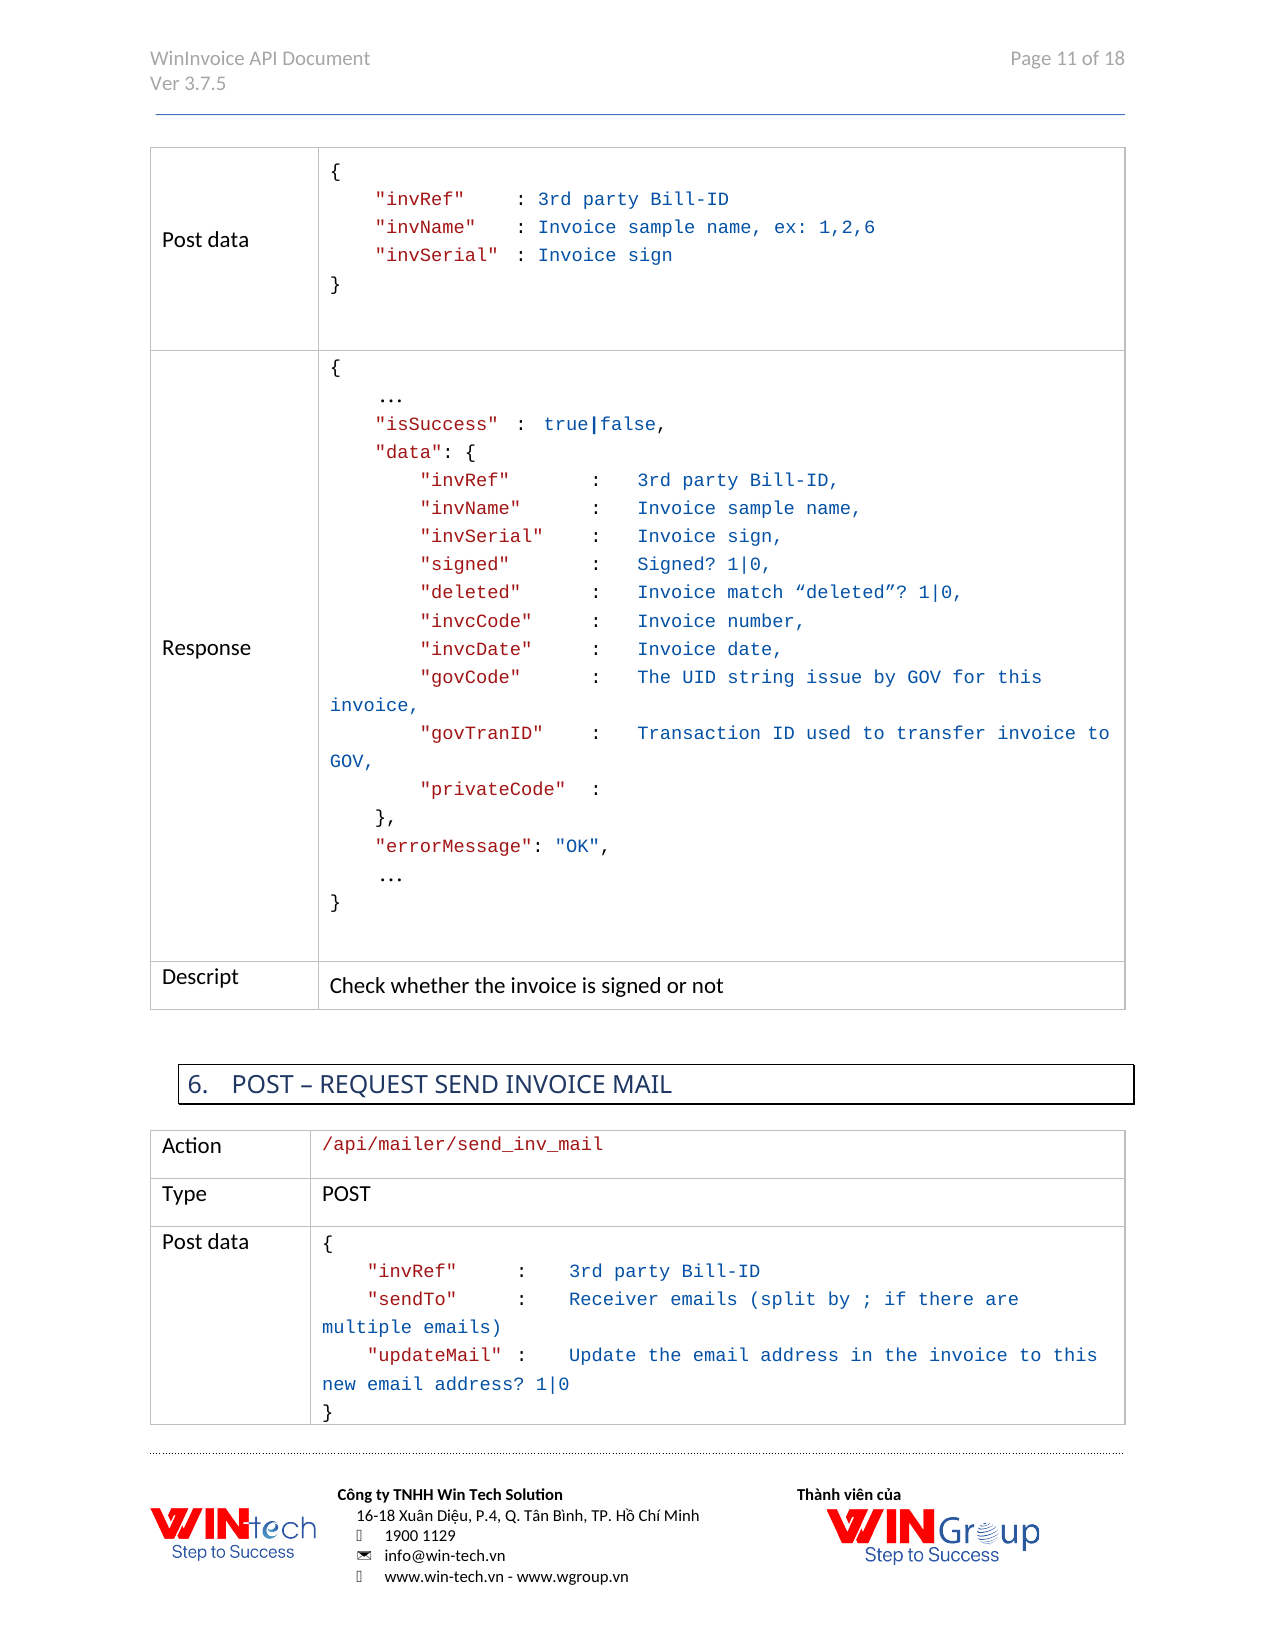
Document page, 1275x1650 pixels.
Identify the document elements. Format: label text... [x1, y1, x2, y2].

table_cell Post data [151, 1227, 310, 1424]
table_header /api/mailer/send_inv_mail [311, 1131, 1124, 1178]
picture [826, 1509, 1040, 1565]
table_cell { … "isSuccess" : true|false, "data": { "invRef" : 3rd party Bill-ID, "invName" : Invoice sample name, "invSerial" : Invoice sign, "signed" : Signed? 1|0, "deleted" : Invoice match “deleted”? 1|0, "invcCode" : Invoice number, "invcDate" : Invoice date, "govCode" : The UID string issue by GOV for this invoice, "govTranID" : Transaction ID used to transfer invoice to GOV, "privateCode" : }, "errorMessage": "OK", … } [319, 351, 1124, 961]
picture [150, 1508, 316, 1561]
table_cell Post data [151, 148, 318, 350]
subtitle POST – REQUEST SEND INVOICE MAIL [179, 1065, 1133, 1103]
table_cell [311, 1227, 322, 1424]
table_cell Type [151, 1179, 310, 1226]
table_cell { "invRef" : 3rd party Bill-ID "invName" : Invoice sample name, ex: 1,2,6 "invSerial" : Invoice sign } [319, 148, 1124, 350]
table_cell POST [311, 1179, 1124, 1226]
table_header Action [151, 1131, 310, 1178]
table_cell Descript [151, 962, 318, 1009]
table_cell Check whether the invoice is signed or not [319, 962, 1124, 1009]
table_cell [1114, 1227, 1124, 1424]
table_cell Response [151, 351, 318, 961]
